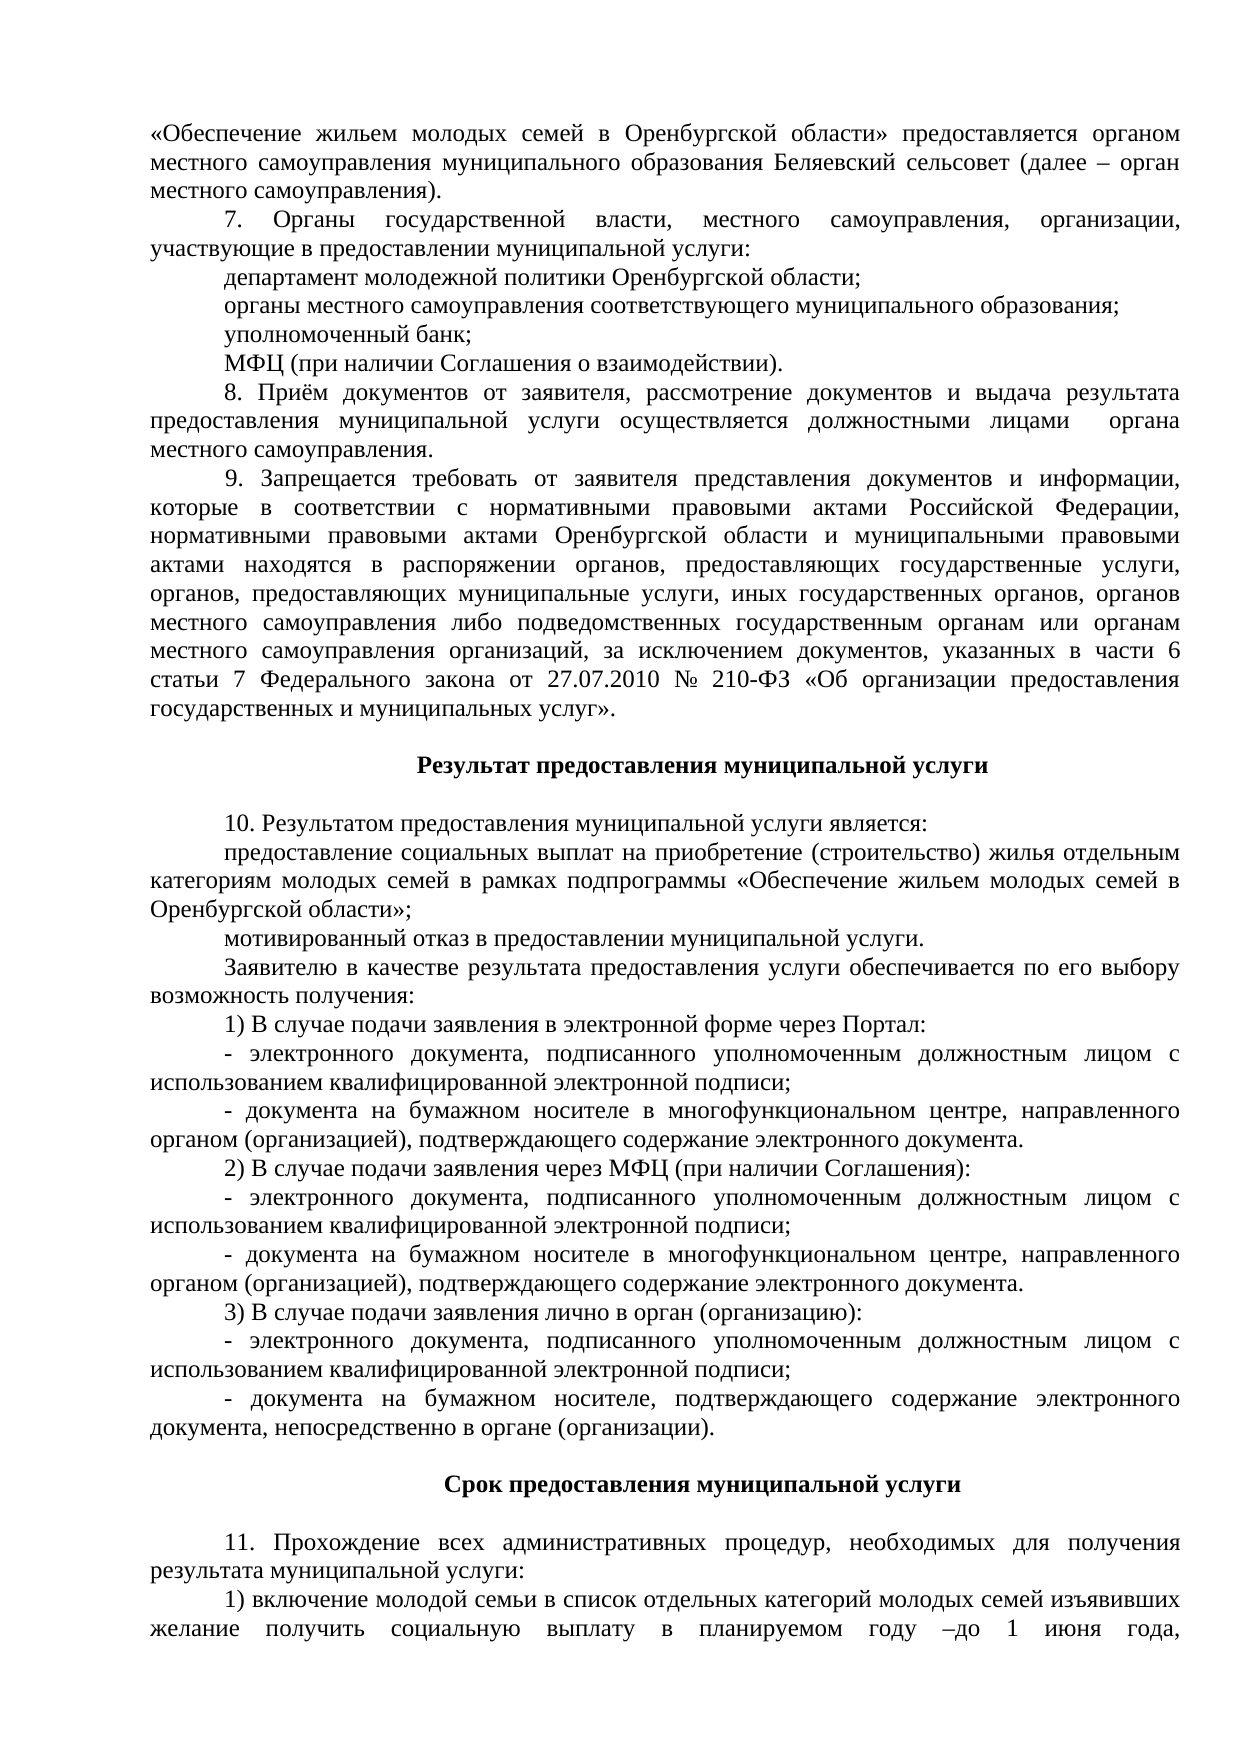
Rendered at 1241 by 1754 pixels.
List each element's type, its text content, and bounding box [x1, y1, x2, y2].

text - документа на бумажном носителе в многофункциональном центре, направленного органом (организацией), подтверждающего содержание электронного документа. [150, 1096, 1181, 1153]
text 7. Органы государственной власти, местного самоуправления, организации, участвующие в предоставлении муниципальной услуги: [150, 204, 1181, 262]
text - документа на бумажном носителе в многофункциональном центре, направленного органом (организацией), подтверждающего содержание электронного документа. [150, 1239, 1181, 1297]
text 8. Приём документов от заявителя, рассмотрение документов и выдача результата предоставления муниципальной услуги осуществляется должностными лицами органа местного самоуправления. [150, 377, 1181, 463]
text предоставление социальных выплат на приобретение (строительство) жилья отдельным категориям молодых семей в рамках подпрограммы «Обеспечение жильем молодых семей в Оренбургской области»; [150, 837, 1181, 923]
text Срок предоставления муниципальной услуги [150, 1469, 1181, 1498]
text Результат предоставления муниципальной услуги [150, 751, 1181, 779]
text МФЦ (при наличии Соглашения о взаимодействии). [150, 348, 1181, 377]
text 1) В случае подачи заявления в электронной форме через Портал: [150, 1009, 1181, 1038]
text 10. Результатом предоставления муниципальной услуги является: [150, 808, 1181, 837]
text - электронного документа, подписанного уполномоченным должностным лицом с использованием квалифицированной электронной подписи; [150, 1038, 1181, 1096]
text органы местного самоуправления соответствующего муниципального образования; [150, 291, 1181, 319]
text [150, 1584, 1181, 1642]
text 3) В случае подачи заявления лично в орган (организацию): [150, 1297, 1181, 1326]
text 2) В случае подачи заявления через МФЦ (при наличии Соглашения): [150, 1153, 1181, 1182]
text - электронного документа, подписанного уполномоченным должностным лицом с использованием квалифицированной электронной подписи; [150, 1182, 1181, 1239]
text 11. Прохождение всех административных процедур, необходимых для получения результата муниципальной услуги: [150, 1527, 1181, 1584]
text департамент молодежной политики Оренбургской области; [150, 262, 1181, 291]
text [150, 118, 1181, 204]
text - электронного документа, подписанного уполномоченным должностным лицом с использованием квалифицированной электронной подписи; [150, 1326, 1181, 1383]
text - документа на бумажном носителе, подтверждающего содержание электронного документа, непосредственно в органе (организации). [150, 1383, 1181, 1441]
text Заявителю в качестве результата предоставления услуги обеспечивается по его выбору возможность получения: [150, 952, 1181, 1009]
text 9. Запрещается требовать от заявителя представления документов и информации, которые в соответствии с нормативными правовыми актами Российской Федерации, нормативными правовыми актами Оренбургской области и муниципальными правовыми актами находятся в распоряжении органов, предоставляющих государственные услуги, органов, предоставляющих муниципальные услуги, иных государственных органов, органов местного самоуправления либо подведомственных государственным органам или органам местного самоуправления организаций, за исключением документов, указанных в части 6 статьи 7 Федерального закона от 27.07.2010 № 210-ФЗ «Об организации предоставления государственных и муниципальных услуг». [150, 463, 1181, 722]
text уполномоченный банк; [150, 319, 1181, 348]
text мотивированный отказ в предоставлении муниципальной услуги. [150, 923, 1181, 952]
